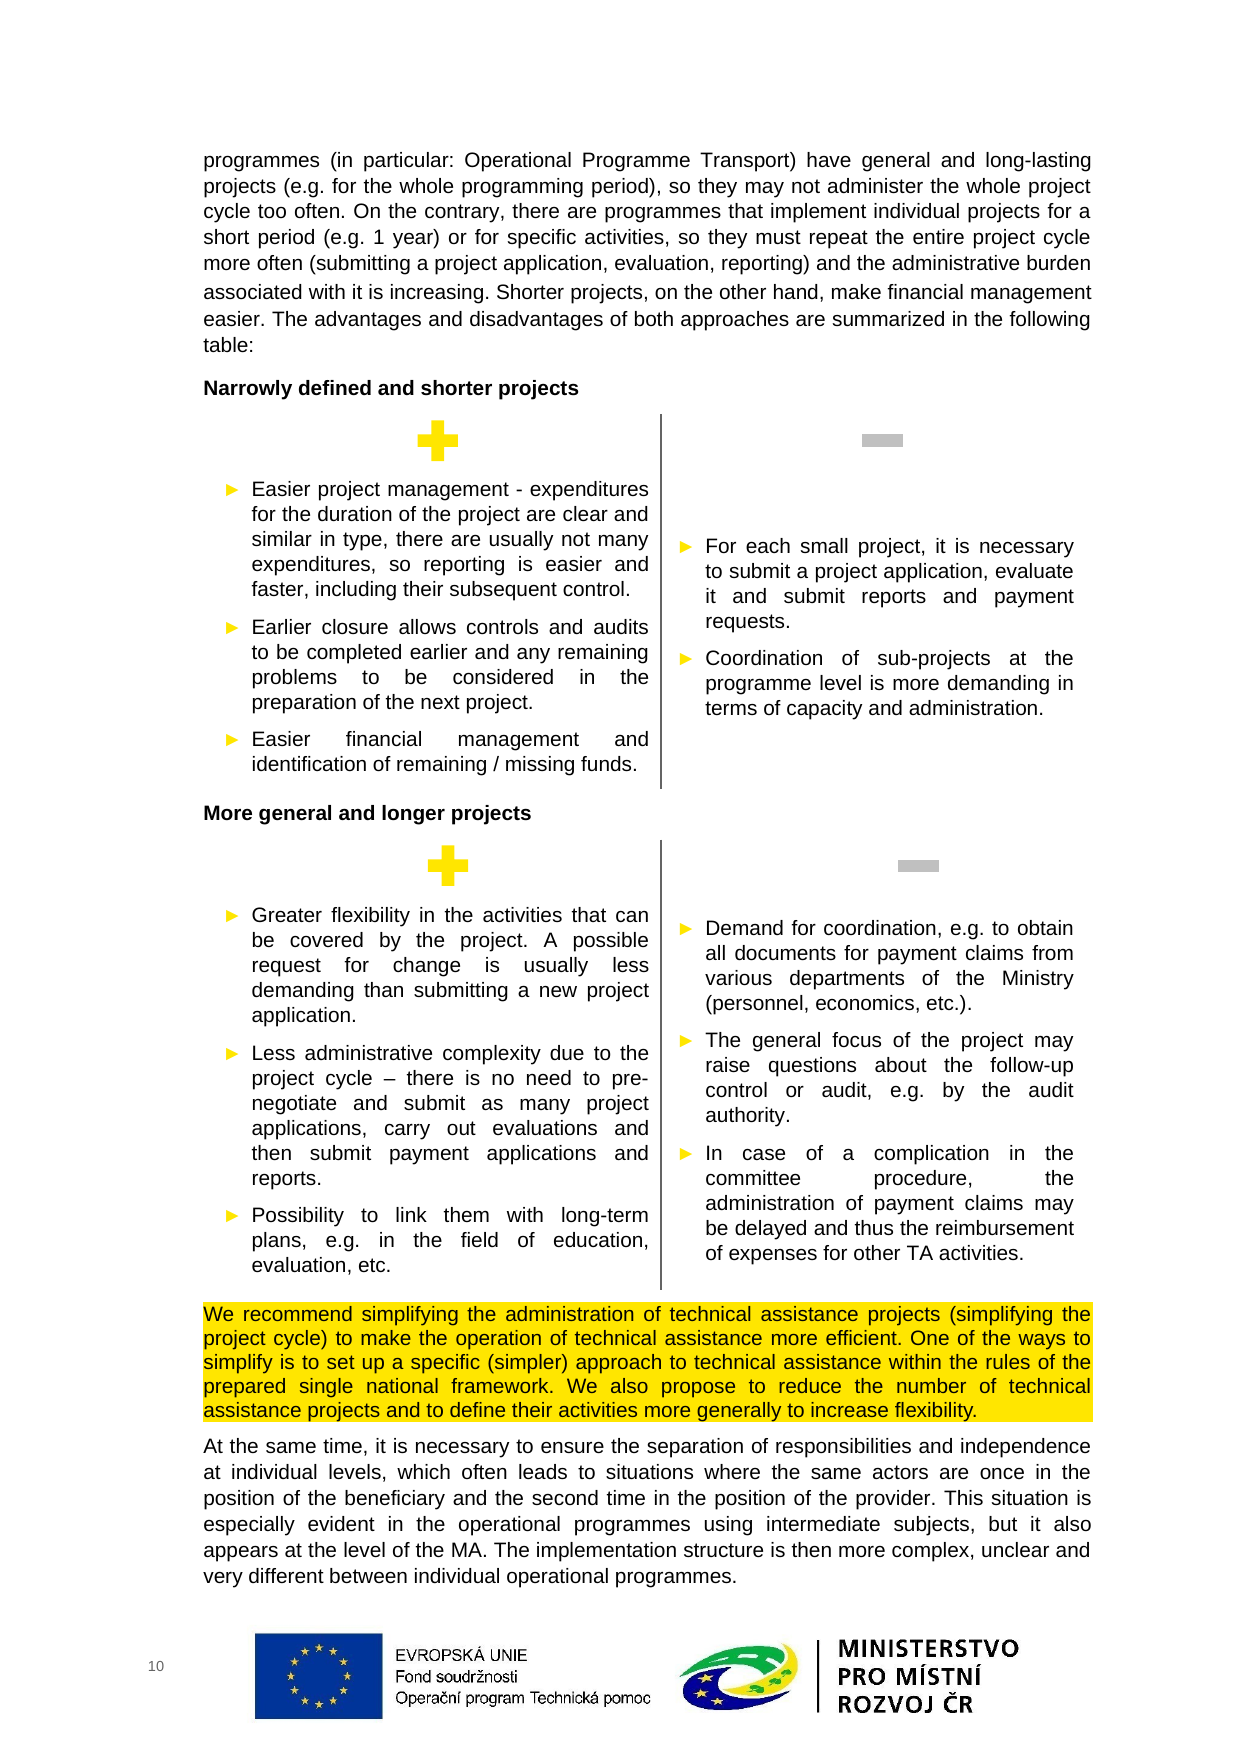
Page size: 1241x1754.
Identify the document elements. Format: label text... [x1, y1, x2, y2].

picture [227, 1606, 1046, 1747]
table_cell Demand for coordination, e.g. to obtain all documents for payment claims from various departments of the Ministry (personnel, economics, etc.). The general focus of the project may raise questions about the follow-up control or audit, e.g. by the audit authority. In case of a complication in the committee procedure, the administration of payment claims may be delayed and thus the reimbursement of expenses for other TA activities. [662, 890, 1085, 1289]
table_cell For each small project, it is necessary to submit a project application, evaluate it and submit reports and payment requests. Coordination of sub-projects at the programme level is more demanding in terms of capacity and administration. [662, 464, 1085, 789]
table_cell Greater flexibility in the activities that can be covered by the project. A possible request for change is usually less demanding than submitting a new project application. Less administrative complexity due to the project cycle – there is no need to pre-negotiate and submit as many project applications, carry out evaluations and then submit payment applications and reports. Possibility to link them with long-term plans, e.g. in the field of education, evaluation, etc. [207, 890, 660, 1289]
table_header [662, 840, 1085, 889]
text At the same time, it is necessary to ensure the separation of responsibilities and independence at individual levels, which often leads to situations where the same actors are once in the position of the beneficiary and the second time in the position of the provider. This situation is especially evident in the operational programmes using intermediate subjects, but it also appears at the level of the MA. The implementation structure is then more complex, unclear and very different between individual operational programmes. [203, 1434, 1093, 1587]
list We recommend simplifying the administration of technical assistance projects (simplifying the project cycle) to make the operation of technical assistance more efficient. One of the ways to simplify is to set up a specific (simpler) approach to technical assistance within the rules of the prepared single national framework. We also propose to reduce the number of technical assistance projects and to define their activities more generally to increase flexibility. [203, 1302, 1093, 1422]
text Narrowly defined and shorter projects [203, 375, 1093, 399]
table_header [207, 414, 660, 464]
table_cell Easier project management - expenditures for the duration of the project are clear and similar in type, there are usually not many expenditures, so reporting is easier and faster, including their subsequent control. Earlier closure allows controls and audits to be completed earlier and any remaining problems to be considered in the preparation of the next project. Easier financial management and identification of remaining / missing funds. [207, 464, 660, 789]
text More general and longer projects [203, 801, 1093, 825]
table_header [207, 840, 660, 889]
table_header [662, 414, 1085, 464]
